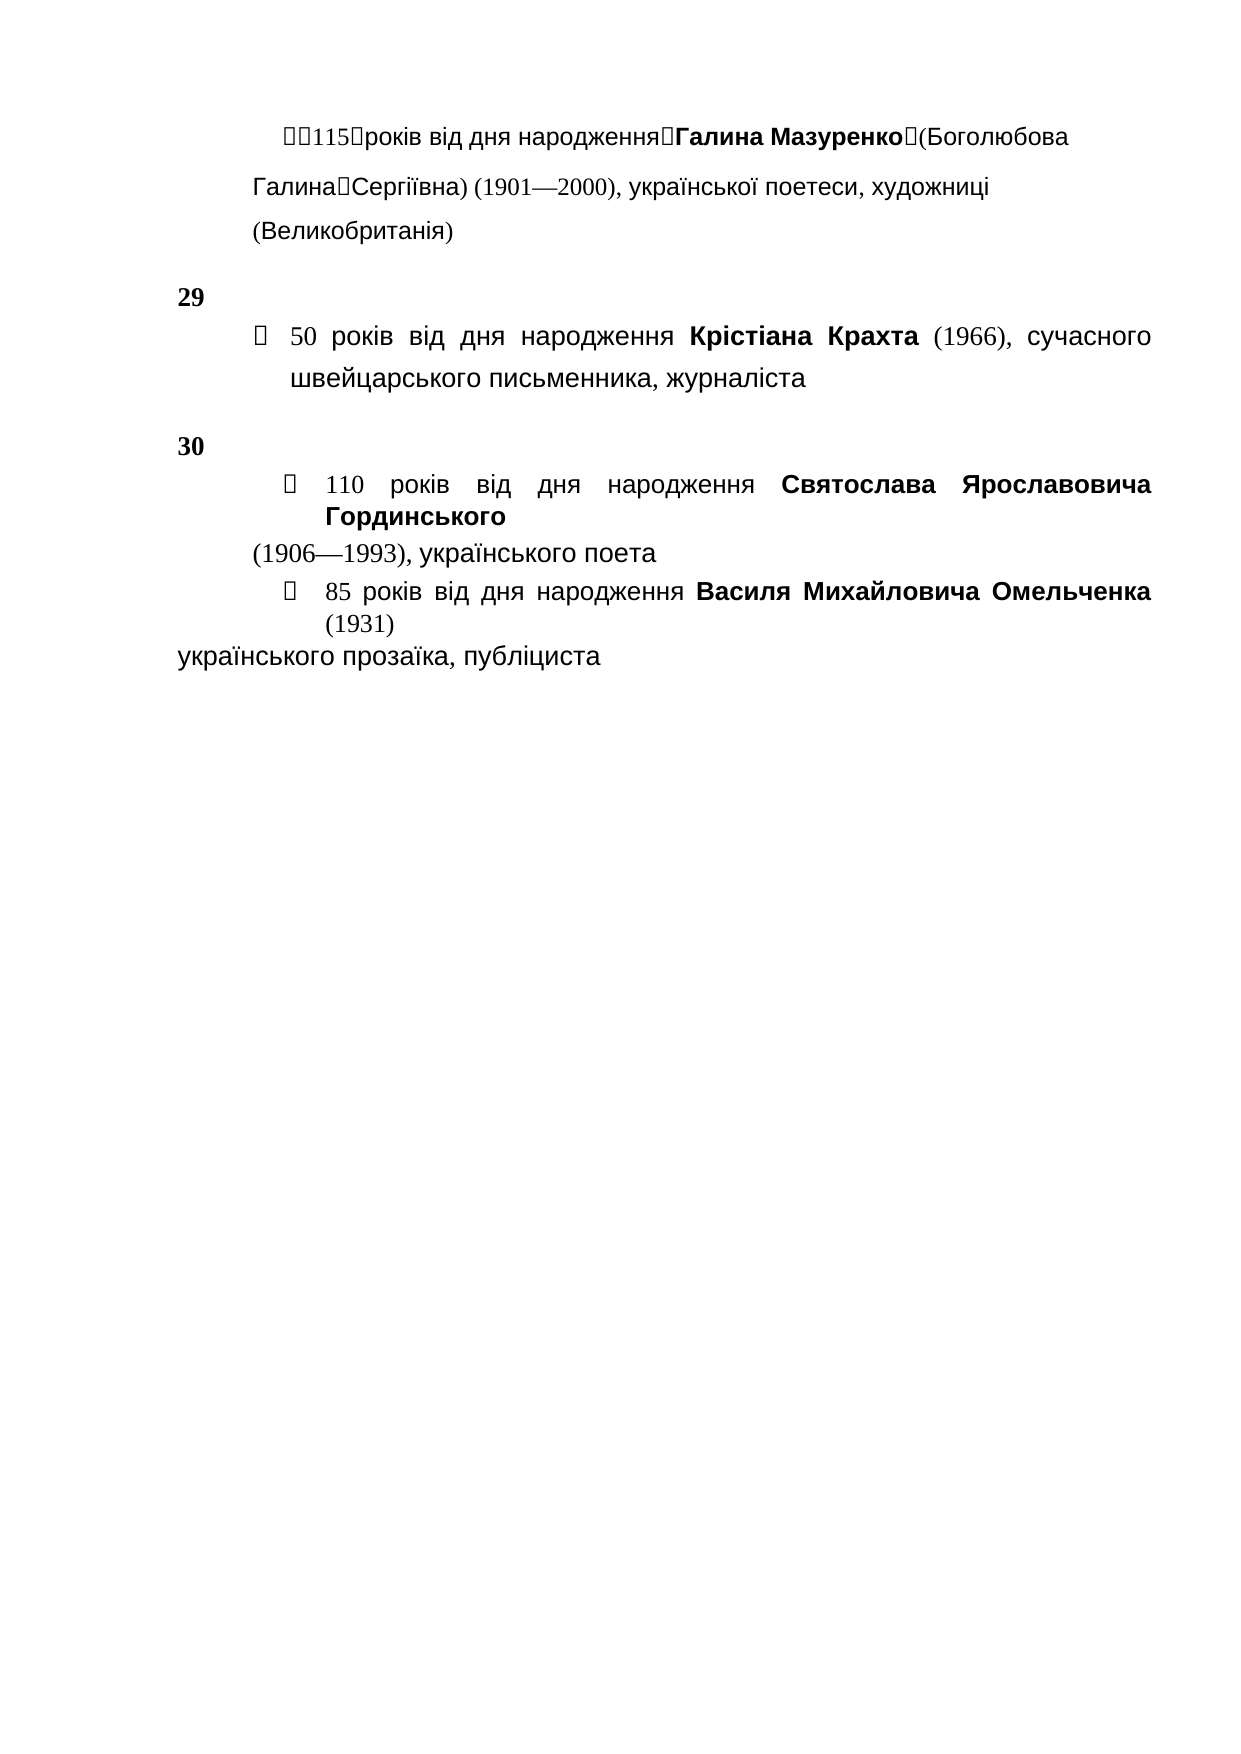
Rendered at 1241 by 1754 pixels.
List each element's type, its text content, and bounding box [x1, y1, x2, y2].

text українського прозаїка, публіциста [177, 639, 1152, 671]
list 85 років від дня народження Василя Михайловича Омельченка (1931) [282, 572, 1152, 638]
text 30 [177, 430, 1152, 461]
list 50 років від дня народження Крістіана Крахта (1966), сучасного швейцарського письменника, журналіста [252, 317, 1152, 394]
text 29 [177, 281, 1152, 312]
text (1906—1993), українського поета [252, 537, 1152, 568]
list 110 років від дня народження Святослава Ярославовича Гординського [282, 466, 1152, 531]
text 115років від дня народженняГалина Мазуренко(Боголюбова ГалинаСергіївна) (1901—2000), української поетеси, художниці (Великобританія) [252, 118, 1152, 245]
